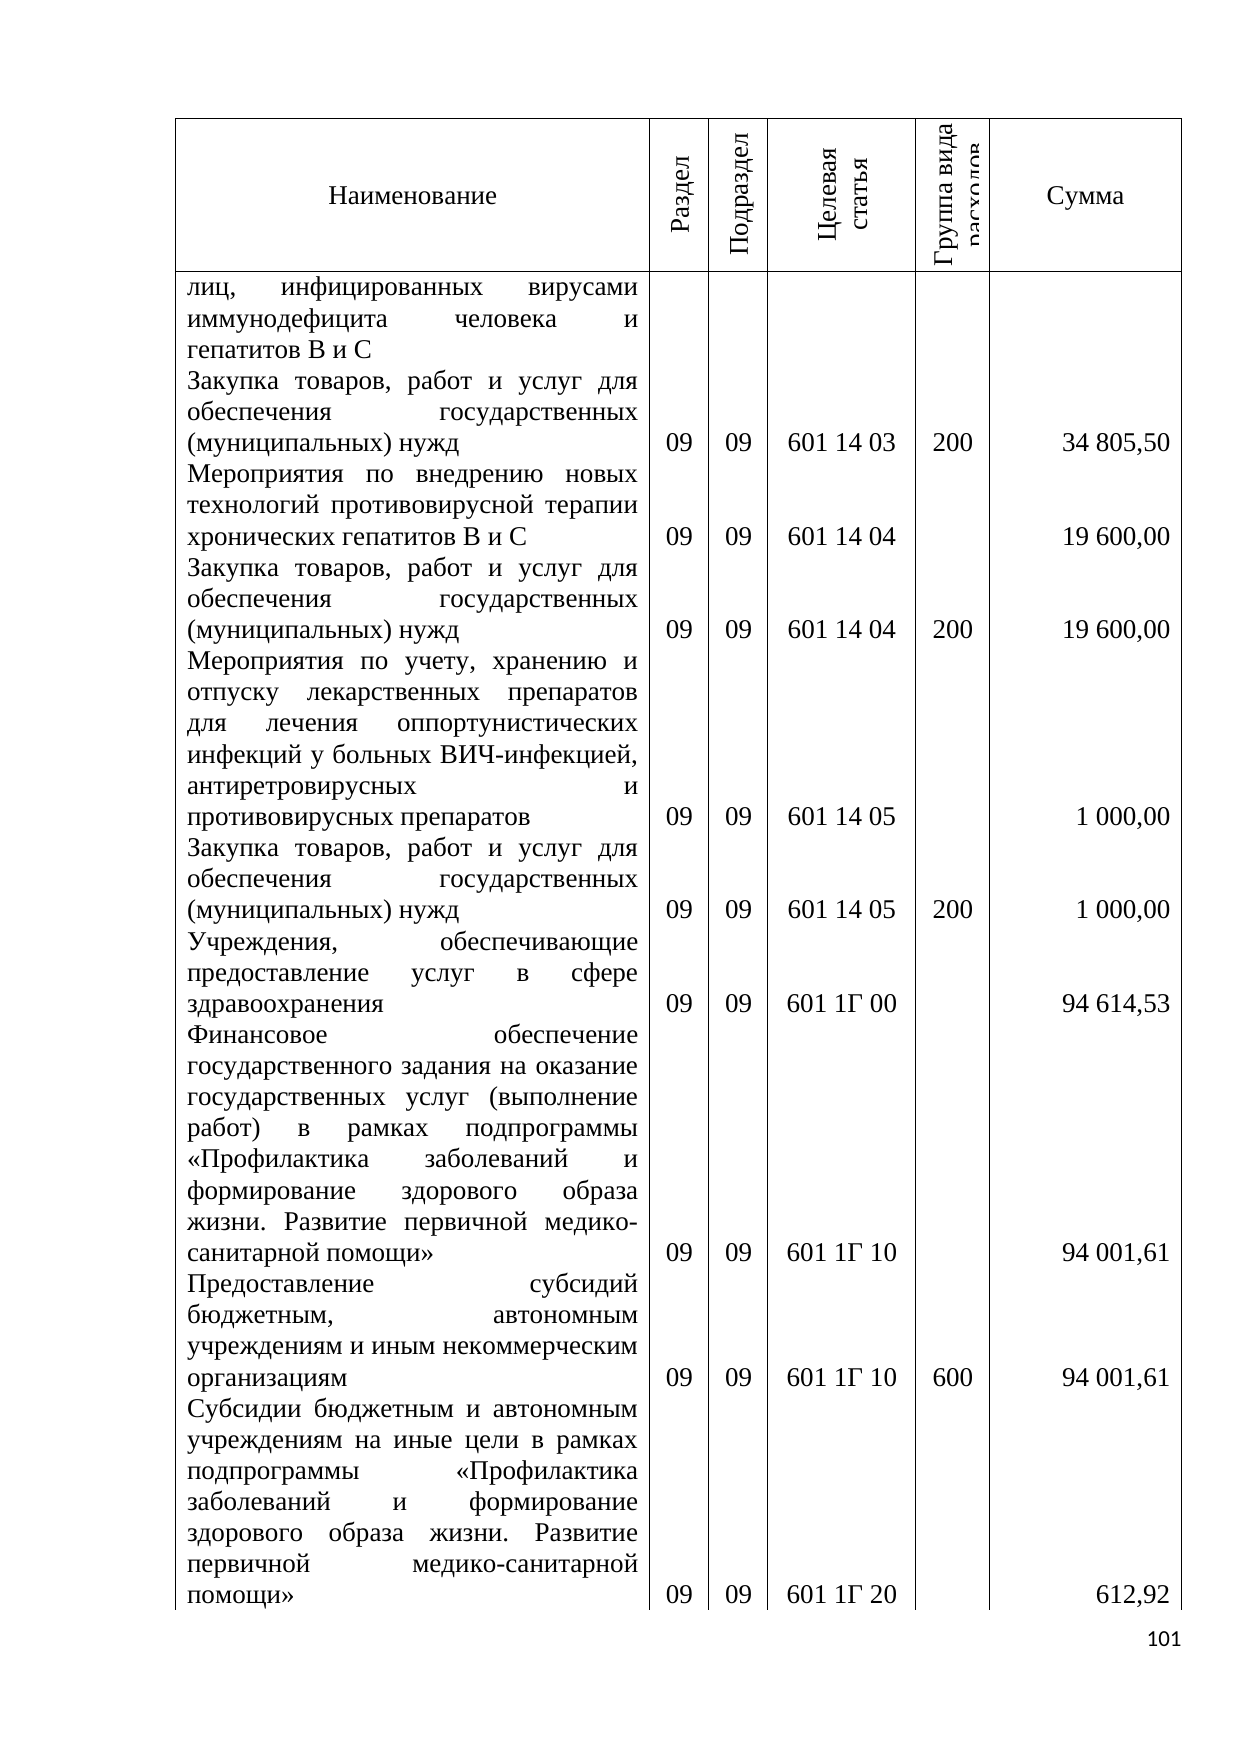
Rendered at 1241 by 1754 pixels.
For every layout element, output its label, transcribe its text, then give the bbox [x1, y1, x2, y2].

table_header Наименование [176, 119, 649, 271]
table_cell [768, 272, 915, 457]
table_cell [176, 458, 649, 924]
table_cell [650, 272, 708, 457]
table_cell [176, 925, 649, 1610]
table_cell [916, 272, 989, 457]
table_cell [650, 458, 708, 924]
table_header Сумма [990, 119, 1181, 271]
table_header Группа вида расходов [916, 119, 989, 271]
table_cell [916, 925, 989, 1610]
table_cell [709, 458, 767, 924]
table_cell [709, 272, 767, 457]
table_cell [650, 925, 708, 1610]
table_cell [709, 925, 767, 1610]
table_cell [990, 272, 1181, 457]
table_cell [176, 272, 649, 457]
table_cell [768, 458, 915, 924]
table_header Подраздел [709, 119, 767, 271]
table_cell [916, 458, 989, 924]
table_header Раздел [650, 119, 708, 271]
table_header Целевая статья [768, 119, 915, 271]
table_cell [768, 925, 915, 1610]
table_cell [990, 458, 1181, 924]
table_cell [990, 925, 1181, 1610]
